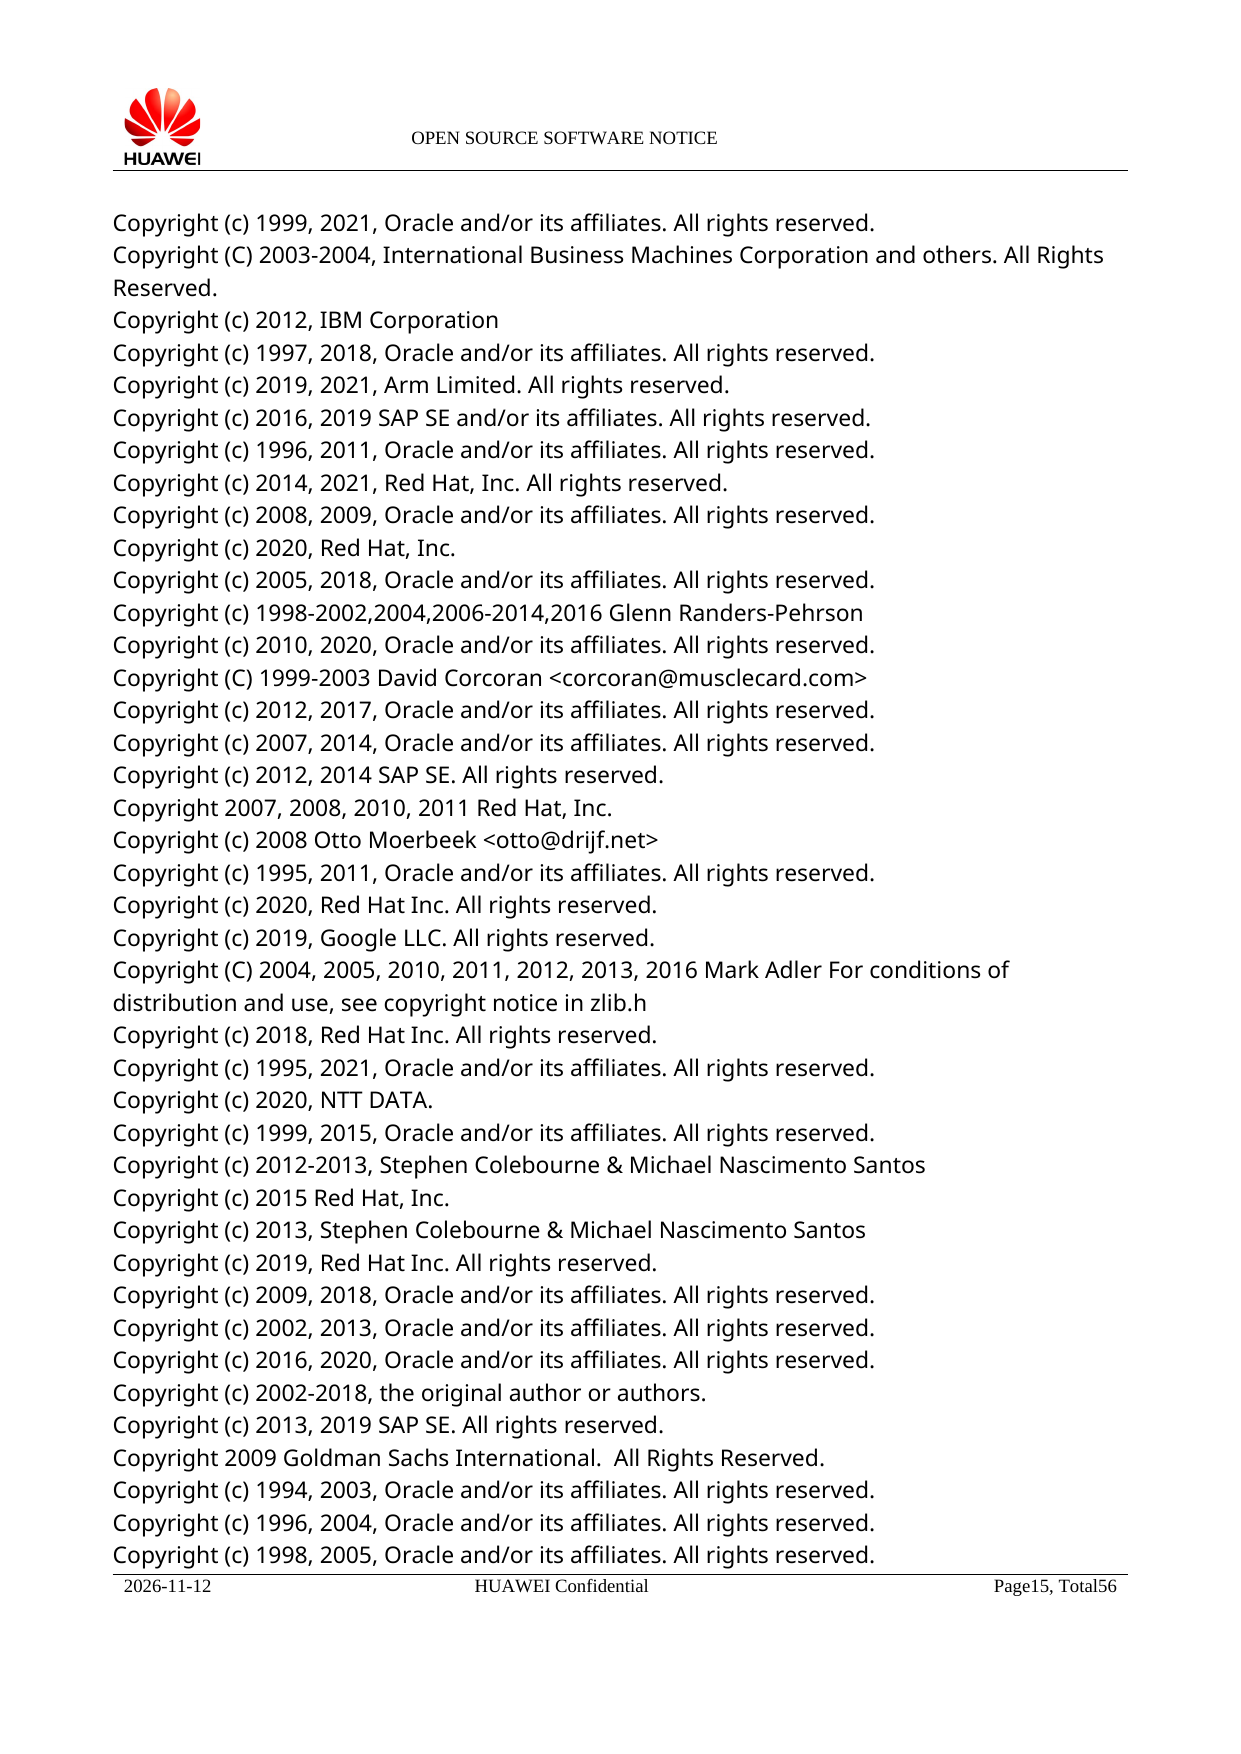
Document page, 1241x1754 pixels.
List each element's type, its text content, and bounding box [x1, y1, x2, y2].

picture [124, 88, 201, 165]
